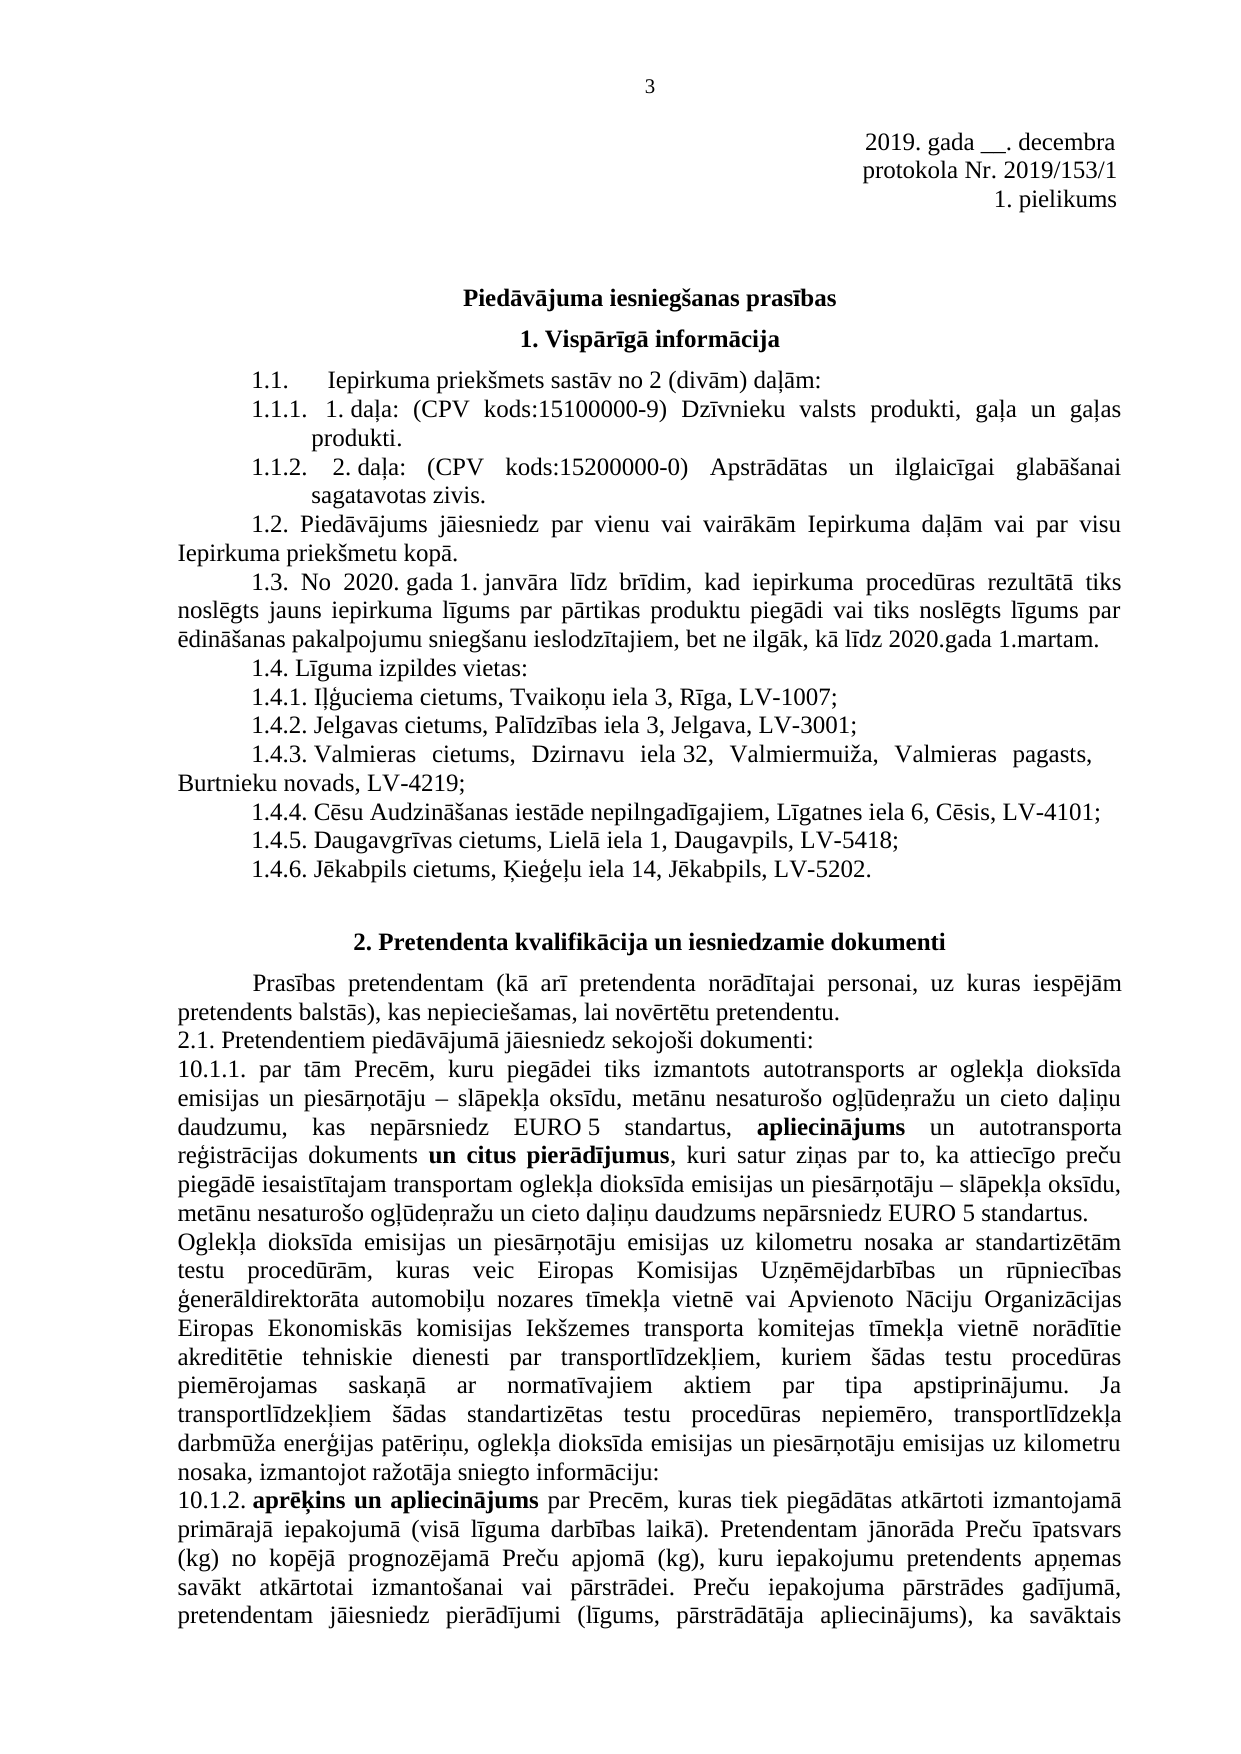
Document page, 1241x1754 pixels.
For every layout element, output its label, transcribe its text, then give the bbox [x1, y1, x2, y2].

text 1.3. No 2020. gada 1. janvāra līdz brīdim, kad iepirkuma procedūras rezultātā tiks noslēgts jauns iepirkuma līgums par pārtikas produktu piegādi vai tiks noslēgts līgums par ēdināšanas pakalpojumu sniegšanu ieslodzītajiem, bet ne ilgāk, kā līdz 2020.gada 1.martam. [177, 567, 1122, 653]
text 1.4. Līguma izpildes vietas: [177, 653, 1122, 682]
text 1.4.1. Iļģuciema cietums, Tvaikoņu iela 3, Rīga, LV-1007; [177, 682, 1093, 710]
text 2019. gada __. decembra [177, 127, 1122, 155]
list 1. daļa: (CPV kods:15100000-9) Dzīvnieku valsts produkti, gaļa un gaļas produkti. [251, 394, 1122, 452]
text 1.4.3. Valmieras cietums, Dzirnavu iela 32, Valmiermuiža, Valmieras pagasts, Burtnieku novads, LV-4219; [177, 739, 1093, 797]
text 2.1. Pretendentiem piedāvājumā jāiesniedz sekojoši dokumenti: [177, 1025, 1122, 1054]
list 2. daļa: (CPV kods:15200000-0) Apstrādātas un ilglaicīgai glabāšanai sagatavotas zivis. [251, 452, 1122, 509]
text 1. Vispārīgā informācija [177, 324, 1122, 353]
text 2. Pretendenta kvalifikācija un iesniedzamie dokumenti [177, 927, 1122, 955]
text 10.1.1. par tām Precēm, kuru piegādei tiks izmantots autotransports ar oglekļa dioksīda emisijas un piesārņotāju – slāpekļa oksīdu, metānu nesaturošo ogļūdeņražu un cieto daļiņu daudzumu, kas nepārsniedz EURO 5 standartus, apliecinājums un autotransporta reģistrācijas dokuments un citus pierādījumus, kuri satur ziņas par to, ka attiecīgo preču piegādē iesaistītajam transportam oglekļa dioksīda emisijas un piesārņotāju – slāpekļa oksīdu, metānu nesaturošo ogļūdeņražu un cieto daļiņu daudzums nepārsniedz EURO 5 standartus. [177, 1054, 1122, 1227]
text protokola Nr. 2019/153/1 [177, 155, 1117, 184]
text Prasības pretendentam (kā arī pretendenta norādītajai personai, uz kuras iespējām pretendents balstās), kas nepieciešamas, lai novērtētu pretendentu. [177, 968, 1122, 1025]
text 1. pielikums [177, 184, 1117, 213]
text 1.2. Piedāvājums jāiesniedz par vienu vai vairākām Iepirkuma daļām vai par visu Iepirkuma priekšmetu kopā. [177, 509, 1122, 567]
text Oglekļa dioksīda emisijas un piesārņotāju emisijas uz kilometru nosaka ar standartizētām testu procedūrām, kuras veic Eiropas Komisijas Uzņēmējdarbības un rūpniecības ģenerāldirektorāta automobiļu nozares tīmekļa vietnē vai Apvienoto Nāciju Organizācijas Eiropas Ekonomiskās komisijas Iekšzemes transporta komitejas tīmekļa vietnē norādītie akreditētie tehniskie dienesti par transportlīdzekļiem, kuriem šādas testu procedūras piemērojamas saskaņā ar normatīvajiem aktiem par tipa apstiprinājumu. Ja transportlīdzekļiem šādas standartizētas testu procedūras nepiemēro, transportlīdzekļa darbmūža enerģijas patēriņu, oglekļa dioksīda emisijas un piesārņotāju emisijas uz kilometru nosaka, izmantojot ražotāja sniegto informāciju: [177, 1227, 1122, 1485]
text Piedāvājuma iesniegšanas prasības [177, 283, 1122, 312]
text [177, 1485, 1122, 1629]
text 1.4.4. Cēsu Audzināšanas iestāde nepilngadīgajiem, Līgatnes iela 6, Cēsis, LV-4101; [177, 797, 1122, 825]
text 1.4.5. Daugavgrīvas cietums, Lielā iela 1, Daugavpils, LV-5418; [177, 825, 1122, 854]
text 1.4.2. Jelgavas cietums, Palīdzības iela 3, Jelgava, LV-3001; [177, 710, 1093, 739]
list Iepirkuma priekšmets sastāv no 2 (divām) daļām: [177, 365, 1122, 394]
subtitle 1.4.6. Jēkabpils cietums, Ķieģeļu iela 14, Jēkabpils, LV-5202. [236, 854, 1122, 883]
